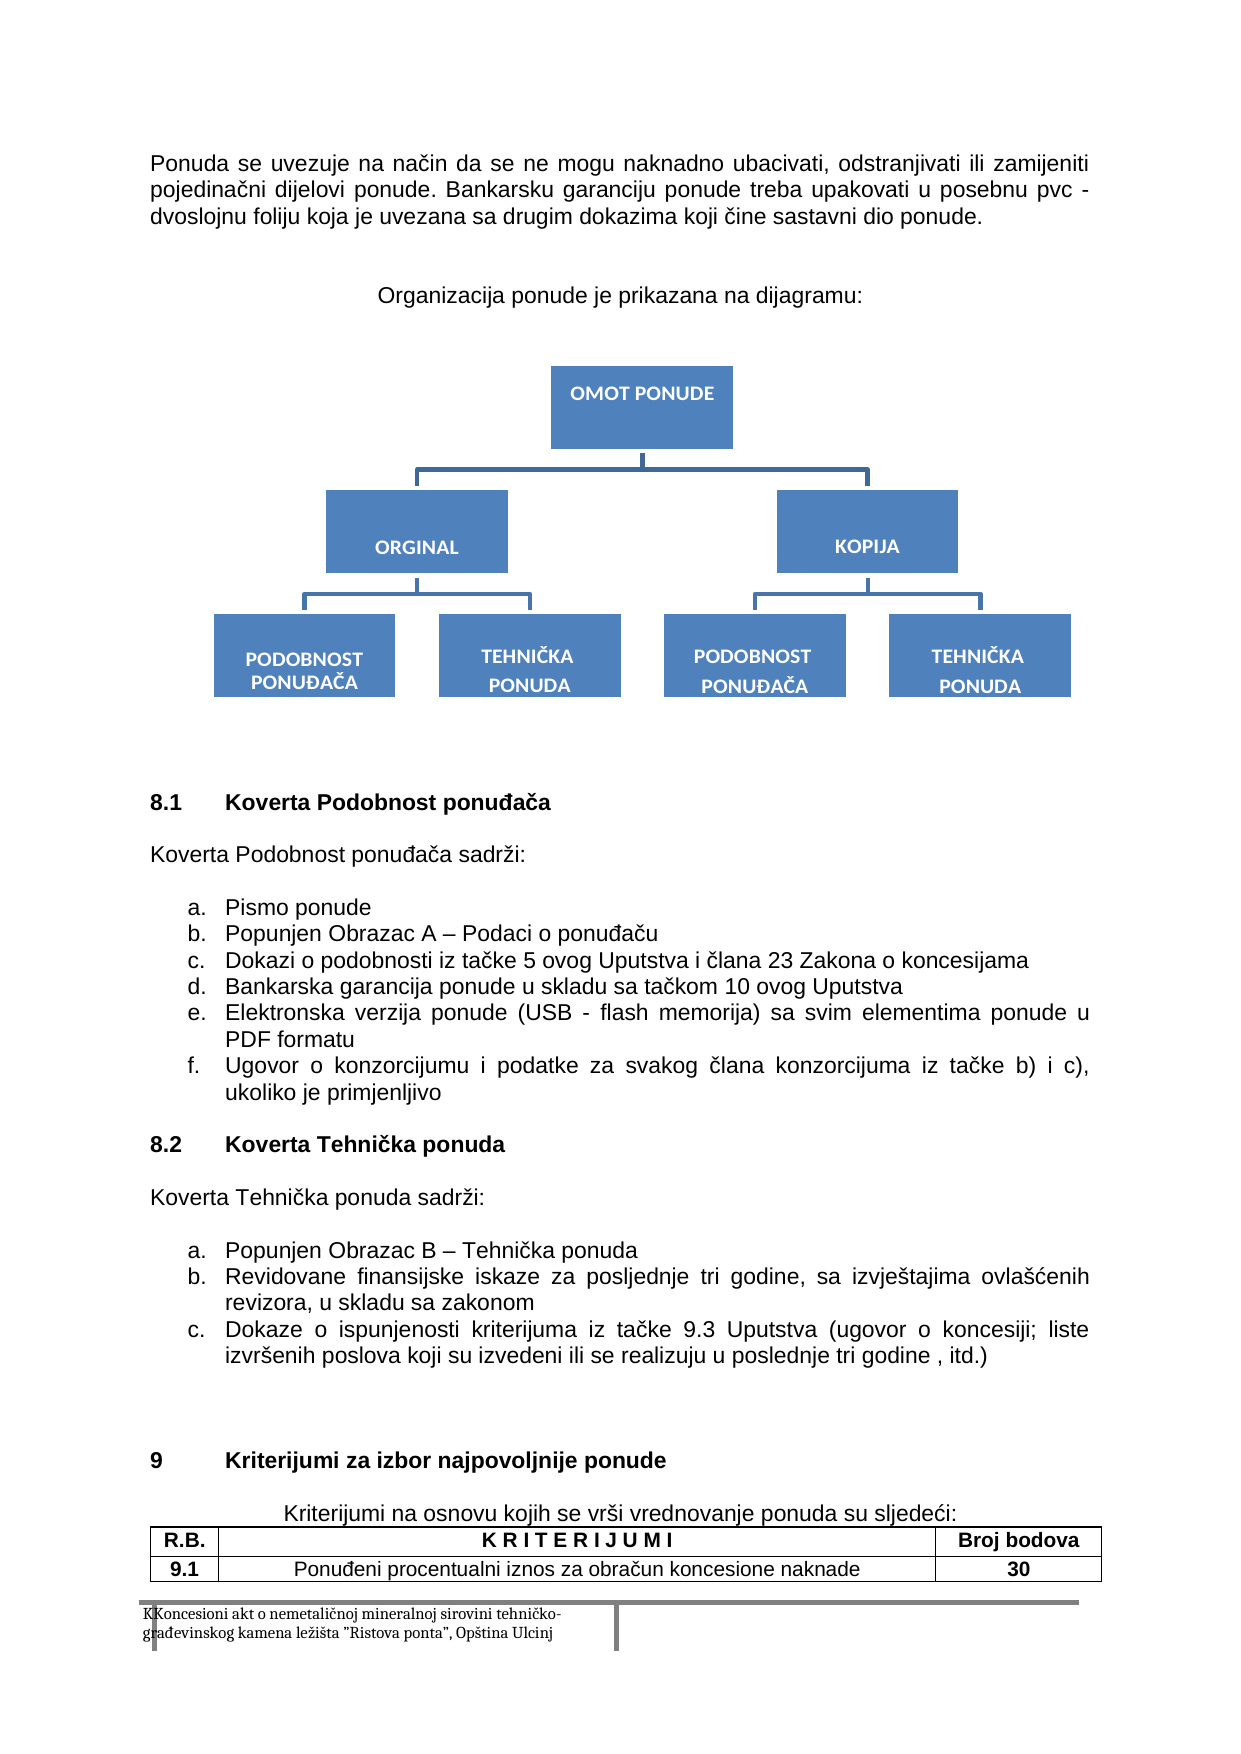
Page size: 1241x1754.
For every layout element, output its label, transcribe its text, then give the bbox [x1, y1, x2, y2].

text Organizacija ponude je prikazana na dijagramu: [150, 282, 1090, 308]
text Kriterijumi na osnovu kojih se vrši vrednovanje ponuda su sljedeći: [150, 1500, 1090, 1526]
list Dokazi o podobnosti iz tačke 5 ovog Uputstva i člana 23 Zakona o koncesijama [187, 947, 1090, 973]
table_cell 9.1 [151, 1557, 218, 1581]
list Popunjen Obrazac A – Podaci o ponuđaču [187, 920, 1090, 947]
subtitle Koverta Tehnička ponuda [150, 1131, 1090, 1157]
table_cell Ponuđeni procentualni iznos za obračun koncesione naknade [219, 1557, 935, 1581]
table_header R.B. [151, 1528, 218, 1556]
subtitle Koverta Podobnost ponuđača [150, 788, 1090, 815]
text Koverta Tehnička ponuda sadrži: [150, 1184, 1090, 1210]
list Popunjen Obrazac B – Tehnička ponuda [187, 1237, 1090, 1263]
list Elektronska verzija ponude (USB - flash memorija) sa svim elementima ponude u PDF formatu [187, 999, 1090, 1052]
table_header K R I T E R I J U M I [219, 1528, 935, 1556]
table_header Broj bodova [936, 1528, 1101, 1556]
list Bankarska garancija ponude u skladu sa tačkom 10 ovog Uputstva [187, 973, 1090, 999]
list Ugovor o konzorcijumu i podatke za svakog člana konzorcijuma iz tačke b) i c), ukoliko je primjenljivo [187, 1052, 1090, 1105]
list Pismo ponude [187, 894, 1090, 920]
subtitle Kriterijumi za izbor najpovoljnije ponude [150, 1447, 1090, 1474]
table_cell 30 [936, 1557, 1101, 1581]
list Dokaze o ispunjenosti kriterijuma iz tačke 9.3 Uputstva (ugovor o koncesiji; liste izvršenih poslova koji su izvedeni ili se realizuju u poslednje tri godine , itd.) [187, 1316, 1090, 1368]
list Revidovane finansijske iskaze za posljednje tri godine, sa izvještajima ovlašćenih revizora, u skladu sa zakonom [187, 1263, 1090, 1316]
text Koverta Podobnost ponuđača sadrži: [150, 841, 1090, 868]
text Ponuda se uvezuje na način da se ne mogu naknadno ubacivati, odstranjivati ili zamijeniti pojedinačni dijelovi ponude. Bankarsku garanciju ponude treba upakovati u posebnu pvc - dvoslojnu foliju koja je uvezana sa drugim dokazima koji čine sastavni dio ponude. [150, 150, 1090, 229]
